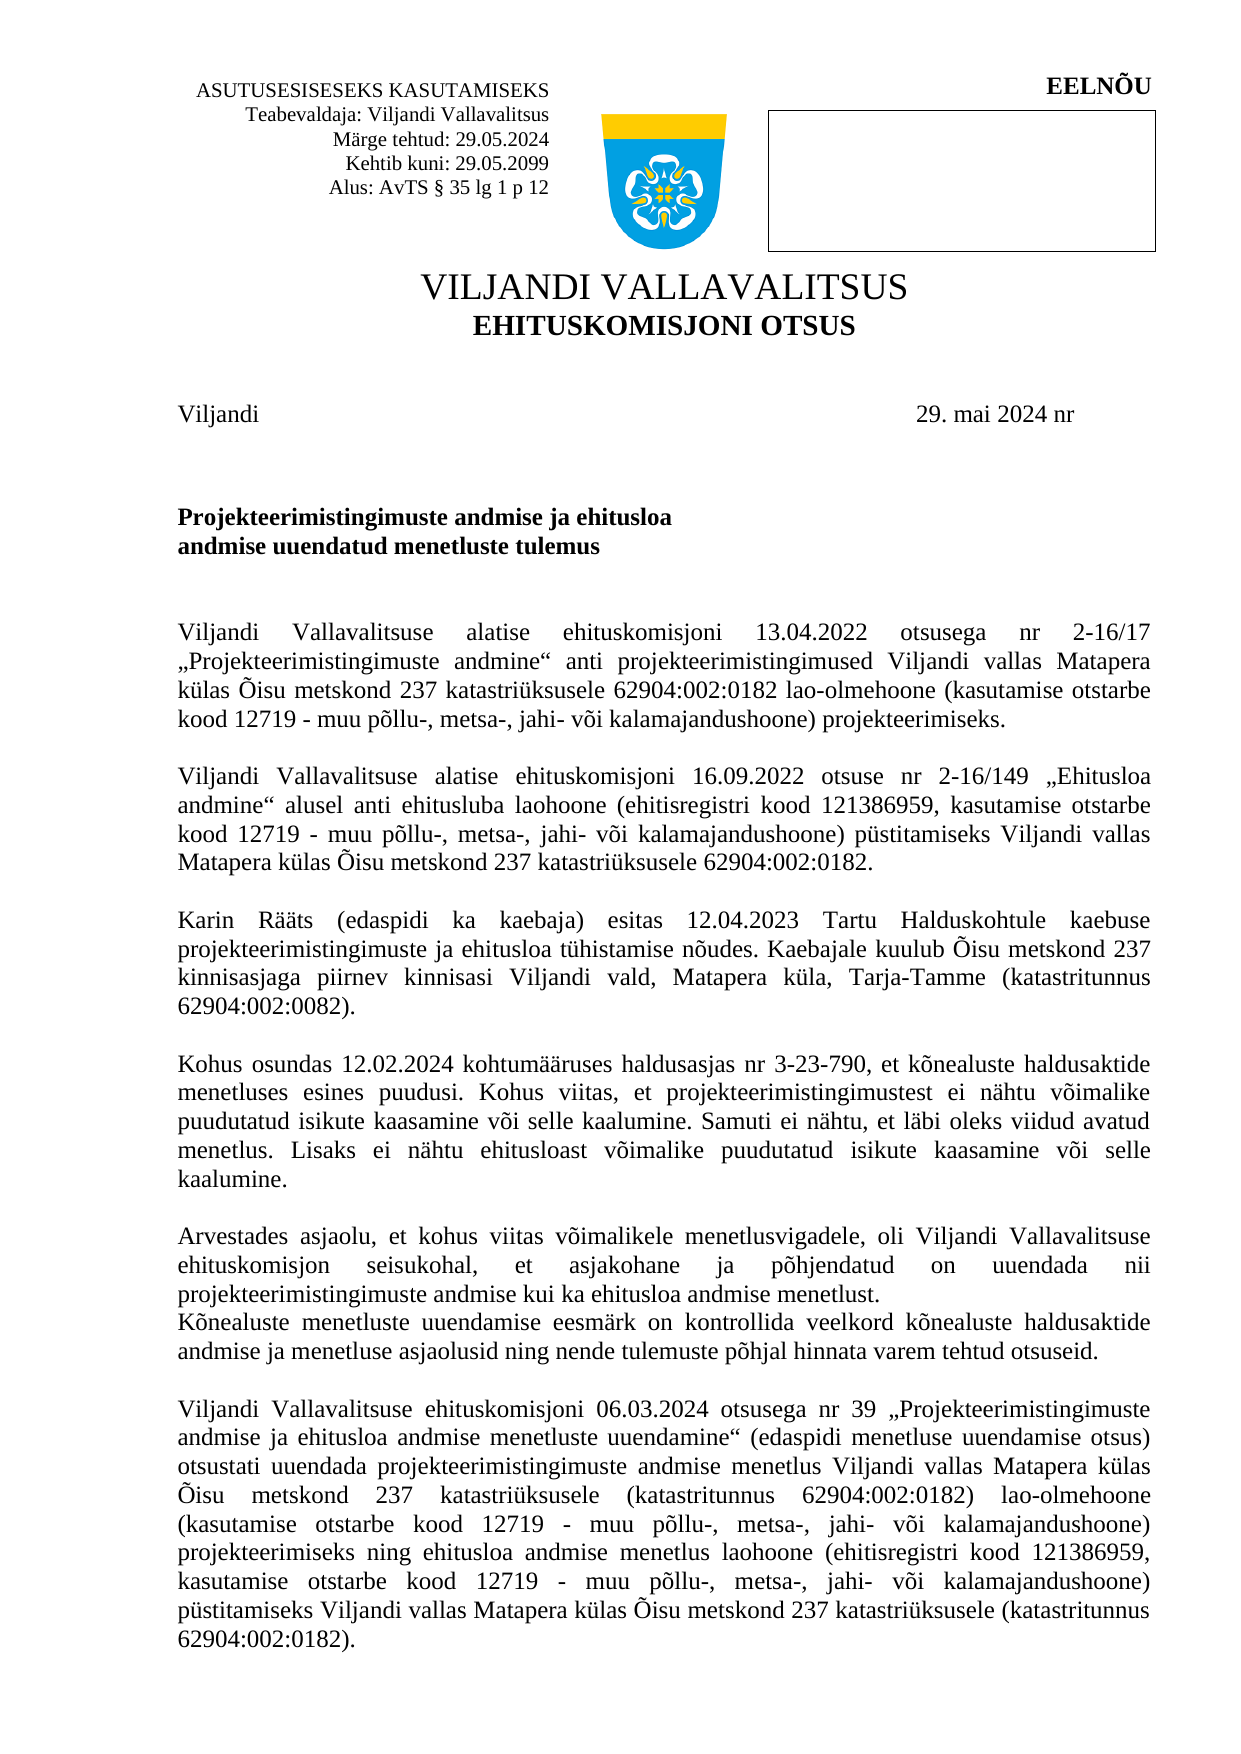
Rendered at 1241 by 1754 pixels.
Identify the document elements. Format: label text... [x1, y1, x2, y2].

text Viljandi Vallavalitsuse alatise ehituskomisjoni 13.04.2022 otsusega nr 2-16/17 „Projekteerimistingimuste andmine“ anti projekteerimistingimused Viljandi vallas Matapera külas Õisu metskond 237 katastriüksusele 62904:002:0182 lao-olmehoone (kasutamise otstarbe kood 12719 - muu põllu-, metsa-, jahi- või kalamajandushoone) projekteerimiseks. [177, 617, 1152, 732]
text Kohus osundas 12.02.2024 kohtumääruses haldusasjas nr 3-23-790, et kõnealuste haldusaktide menetluses esines puudusi. Kohus viitas, et projekteerimistingimustest ei nähtu võimalike puudutatud isikute kaasamine või selle kaalumine. Samuti ei nähtu, et läbi oleks viidud avatud menetlus. Lisaks ei nähtu ehitusloast võimalike puudutatud isikute kaasamine või selle kaalumine. [177, 1049, 1152, 1192]
text Viljandi 29. mai 2024 nr [177, 399, 1152, 427]
text Projekteerimistingimuste andmise ja ehitusloa andmise uuendatud menetluste tulemus [177, 502, 723, 560]
text Arvestades asjaolu, et kohus viitas võimalikele menetlusvigadele, oli Viljandi Vallavalitsuse ehituskomisjon seisukohal, et asjakohane ja põhjendatud on uuendada nii projekteerimistingimuste andmise kui ka ehitusloa andmise menetlust. [177, 1221, 1152, 1307]
picture [601, 113, 728, 251]
text Karin Rääts (edaspidi ka kaebaja) esitas 12.04.2023 Tartu Halduskohtule kaebuse projekteerimistingimuste ja ehitusloa tühistamise nõudes. Kaebajale kuulub Õisu metskond 237 kinnisasjaga piirnev kinnisasi Viljandi vald, Matapera küla, Tarja-Tamme (katastritunnus 62904:002:0082). [177, 905, 1152, 1020]
text Kõnealuste menetluste uuendamise eesmärk on kontrollida veelkord kõnealuste haldusaktide andmise ja menetluse asjaolusid ning nende tulemuste põhjal hinnata varem tehtud otsuseid. [177, 1307, 1152, 1365]
text Viljandi Vallavalitsuse alatise ehituskomisjoni 16.09.2022 otsuse nr 2-16/149 „Ehitusloa andmine“ alusel anti ehitusluba laohoone (ehitisregistri kood 121386959, kasutamise otstarbe kood 12719 - muu põllu-, metsa-, jahi- või kalamajandushoone) püstitamiseks Viljandi vallas Matapera külas Õisu metskond 237 katastriüksusele 62904:002:0182. [177, 761, 1152, 876]
text Viljandi Vallavalitsuse ehituskomisjoni 06.03.2024 otsusega nr 39 „Projekteerimistingimuste andmise ja ehitusloa andmise menetluste uuendamine“ (edaspidi menetluse uuendamise otsus) otsustati uuendada projekteerimistingimuste andmise menetlus Viljandi vallas Matapera külas Õisu metskond 237 katastriüksusele (katastritunnus 62904:002:0182) lao-olmehoone (kasutamise otstarbe kood 12719 - muu põllu-, metsa-, jahi- või kalamajandushoone) projekteerimiseks ning ehitusloa andmise menetlus laohoone (ehitisregistri kood 121386959, kasutamise otstarbe kood 12719 - muu põllu-, metsa-, jahi- või kalamajandushoone) püstitamiseks Viljandi vallas Matapera külas Õisu metskond 237 katastriüksusele (katastritunnus 62904:002:0182). [177, 1394, 1152, 1652]
